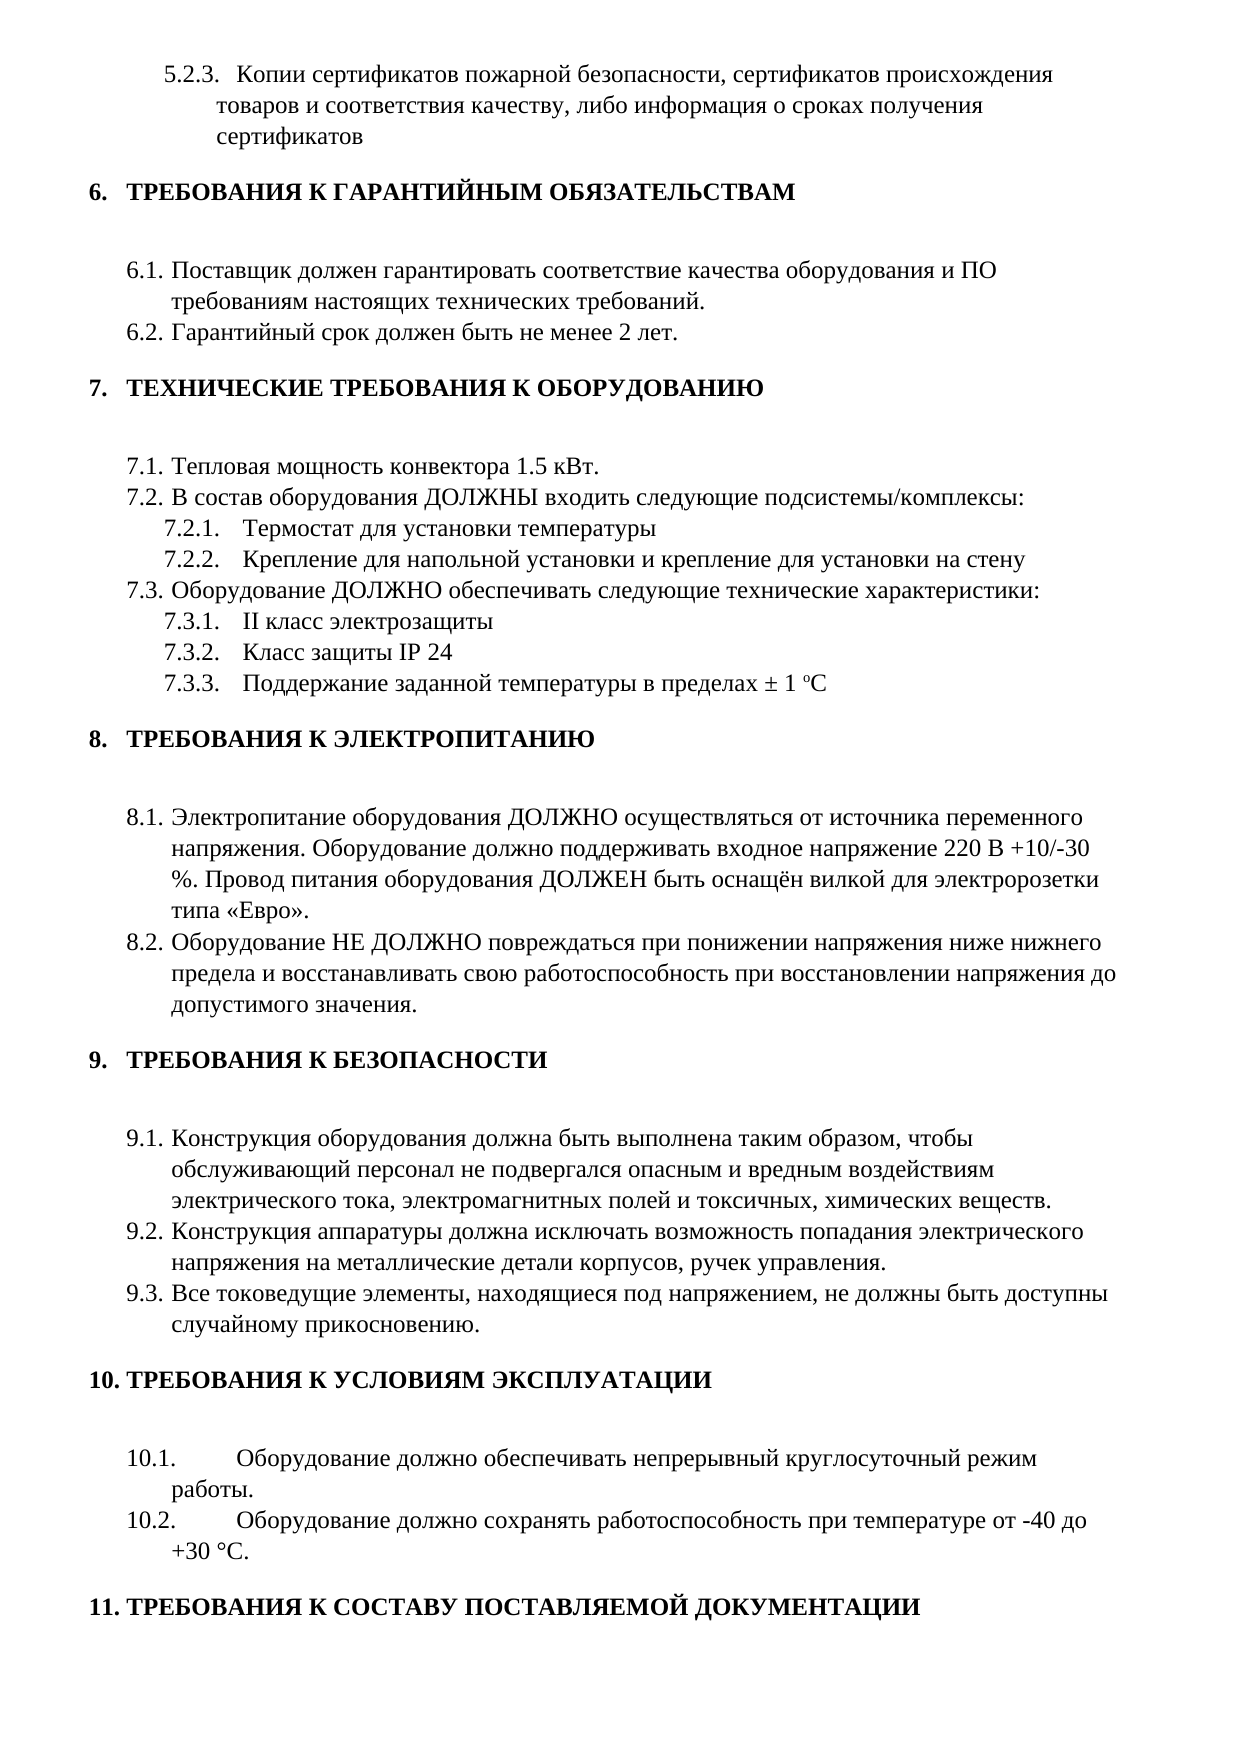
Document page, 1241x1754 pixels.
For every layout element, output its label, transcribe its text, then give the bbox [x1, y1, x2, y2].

list Конструкция аппаратуры должна исключать возможность попадания электрического напряжения на металлические детали корпусов, ручек управления. [126, 1216, 1122, 1276]
list Тепловая мощность конвектора 1.5 кВт. [126, 451, 1122, 480]
list Поддержание заданной температуры в пределах ± 1 oC [164, 668, 1122, 697]
list Копии сертификатов пожарной безопасности, сертификатов происхождения товаров и соответствия качеству, либо информация о сроках получения сертификатов [164, 59, 1122, 150]
list Крепление для напольной установки и крепление для установки на стену [164, 544, 1122, 573]
list Конструкция оборудования должна быть выполнена таким образом, чтобы обслуживающий персонал не подвергался опасным и вредным воздействиям электрического тока, электромагнитных полей и токсичных, химических веществ. [126, 1123, 1122, 1213]
subtitle ТРЕБОВАНИЯ К ЭЛЕКТРОПИТАНИЮ [89, 724, 1122, 753]
list II класс электрозащиты [164, 606, 1122, 635]
subtitle ТРЕБОВАНИЯ К СОСТАВУ ПОСТАВЛЯЕМОЙ ДОКУМЕНТАЦИИ [89, 1592, 1122, 1621]
list Электропитание оборудования ДОЛЖНО осуществляться от источника переменного напряжения. Оборудование должно поддерживать входное напряжение 220 В +10/-30 %. Провод питания оборудования ДОЛЖЕН быть оснащён вилкой для электророзетки типа «Евро». [126, 802, 1122, 924]
subtitle ТЕХНИЧЕСКИЕ ТРЕБОВАНИЯ К ОБОРУДОВАНИЮ [89, 373, 1122, 402]
list Оборудование должно обеспечивать непрерывный круглосуточный режим работы. [126, 1443, 1122, 1503]
list Класс защиты IP 24 [164, 637, 1122, 666]
list В состав оборудования ДОЛЖНЫ входить следующие подсистемы/комплексы: [126, 482, 1122, 511]
subtitle ТРЕБОВАНИЯ К БЕЗОПАСНОСТИ [89, 1045, 1122, 1073]
list Оборудование НЕ ДОЛЖНО повреждаться при понижении напряжения ниже нижнего предела и восстанавливать свою работоспособность при восстановлении напряжения до допустимого значения. [126, 927, 1122, 1017]
subtitle ТРЕБОВАНИЯ К ГАРАНТИЙНЫМ ОБЯЗАТЕЛЬСТВАМ [89, 177, 1122, 206]
list Поставщик должен гарантировать соответствие качества оборудования и ПО требованиям настоящих технических требований. [126, 255, 1122, 315]
list Оборудование ДОЛЖНО обеспечивать следующие технические характеристики: [126, 575, 1122, 604]
subtitle ТРЕБОВАНИЯ К УСЛОВИЯМ ЭКСПЛУАТАЦИИ [89, 1365, 1122, 1394]
list Оборудование должно сохранять работоспособность при температуре от -40 до +30 °С. [126, 1505, 1122, 1565]
list Все токоведущие элементы, находящиеся под напряжением, не должны быть доступны случайному прикосновению. [126, 1278, 1122, 1338]
list Термостат для установки температуры [164, 513, 1122, 542]
list Гарантийный срок должен быть не менее 2 лет. [126, 317, 1122, 346]
